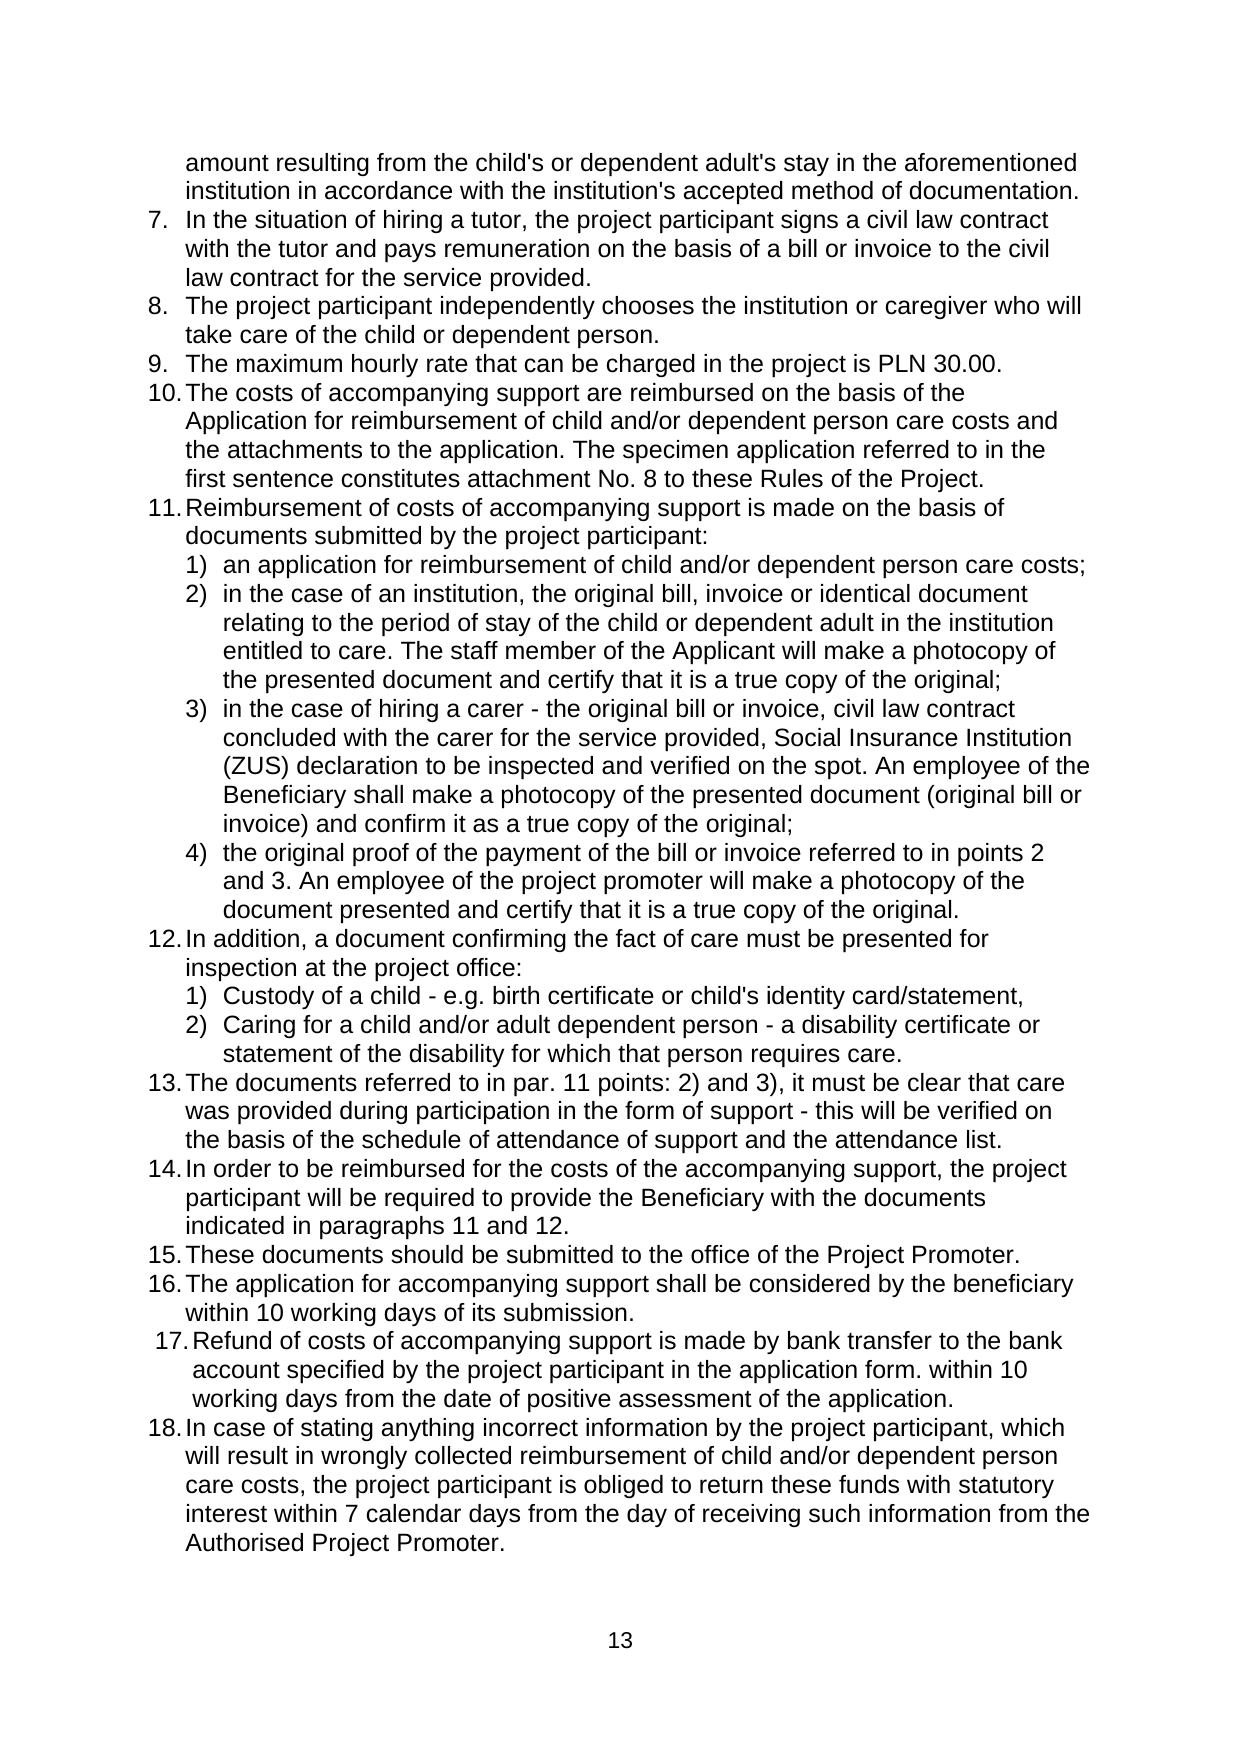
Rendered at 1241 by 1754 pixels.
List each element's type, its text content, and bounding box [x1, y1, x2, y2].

list Reimbursement of costs of accompanying support is made on the basis of documents submitted by the project participant: [148, 493, 1093, 550]
list These documents should be submitted to the office of the Project Promoter. [148, 1240, 1093, 1269]
list in the case of hiring a carer - the original bill or invoice, civil law contract concluded with the carer for the service provided, Social Insurance Institution (ZUS) declaration to be inspected and verified on the spot. An employee of the Beneficiary shall make a photocopy of the presented document (original bill or invoice) and confirm it as a true copy of the original; [185, 694, 1093, 838]
list an application for reimbursement of child and/or dependent person care costs; [185, 550, 1093, 579]
list In order to be reimbursed for the costs of the accompanying support, the project participant will be required to provide the Beneficiary with the documents indicated in paragraphs 11 and 12. [148, 1154, 1093, 1240]
list In addition, a document confirming the fact of care must be presented for inspection at the project office: [148, 924, 1093, 981]
list Custody of a child - e.g. birth certificate or child's identity card/statement, [185, 981, 1093, 1010]
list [148, 148, 1093, 205]
list In case of stating anything incorrect information by the project participant, which will result in wrongly collected reimbursement of child and/or dependent person care costs, the project participant is obliged to return these funds with statutory interest within 7 calendar days from the day of receiving such information from the Authorised Project Promoter. [148, 1413, 1093, 1556]
list Refund of costs of accompanying support is made by bank transfer to the bank account specified by the project participant in the application form. within 10 working days from the date of positive assessment of the application. [154, 1326, 1093, 1413]
list The costs of accompanying support are reimbursed on the basis of the Application for reimbursement of child and/or dependent person care costs and the attachments to the application. The specimen application referred to in the first sentence constitutes attachment No. 8 to these Rules of the Project. [148, 378, 1093, 493]
list Caring for a child and/or adult dependent person - a disability certificate or statement of the disability for which that person requires care. [185, 1010, 1093, 1068]
list The documents referred to in par. 11 points: 2) and 3), it must be clear that care was provided during participation in the form of support - this will be verified on the basis of the schedule of attendance of support and the attendance list. [148, 1068, 1093, 1154]
list The maximum hourly rate that can be charged in the project is PLN 30.00. [148, 349, 1093, 378]
list The application for accompanying support shall be considered by the beneficiary within 10 working days of its submission. [148, 1269, 1093, 1326]
list in the case of an institution, the original bill, invoice or identical document relating to the period of stay of the child or dependent adult in the institution entitled to care. The staff member of the Applicant will make a photocopy of the presented document and certify that it is a true copy of the original; [185, 579, 1093, 694]
list the original proof of the payment of the bill or invoice referred to in points 2 and 3. An employee of the project promoter will make a photocopy of the document presented and certify that it is a true copy of the original. [185, 838, 1093, 924]
list In the situation of hiring a tutor, the project participant signs a civil law contract with the tutor and pays remuneration on the basis of a bill or invoice to the civil law contract for the service provided. [148, 205, 1093, 291]
list The project participant independently chooses the institution or caregiver who will take care of the child or dependent person. [148, 291, 1093, 349]
